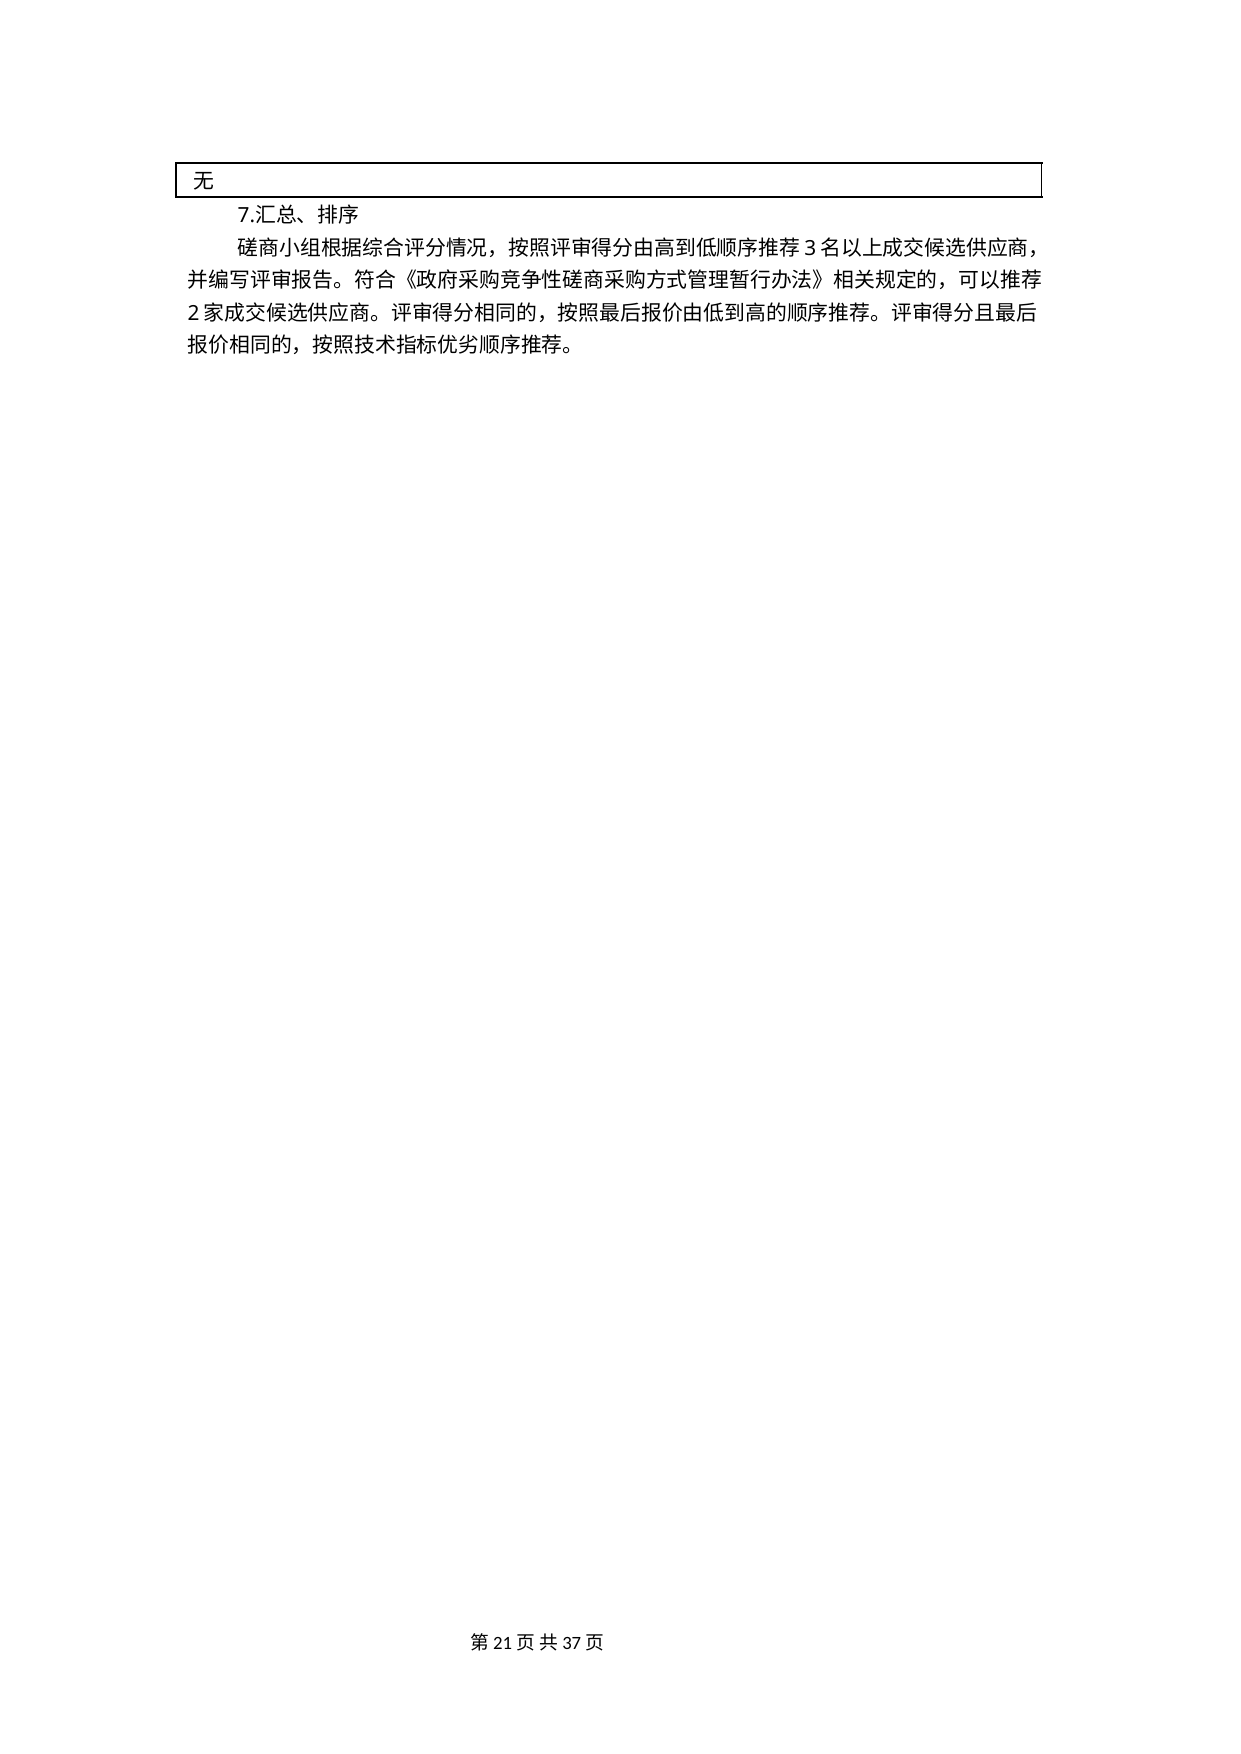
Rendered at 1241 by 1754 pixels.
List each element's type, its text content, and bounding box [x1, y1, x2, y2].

table_cell 无 [177, 164, 1041, 196]
text 磋商小组根据综合评分情况，按照评审得分由高到低顺序推荐3名以上成交候选供应商，并编写评审报告。符合《政府采购竞争性磋商采购方式管理暂行办法》相关规定的，可以推荐2家成交候选供应商。评审得分相同的，按照最后报价由低到高的顺序推荐。评审得分且最后报价相同的，按照技术指标优劣顺序推荐。 [187, 230, 1053, 360]
text 7.汇总、排序 [187, 198, 1053, 230]
